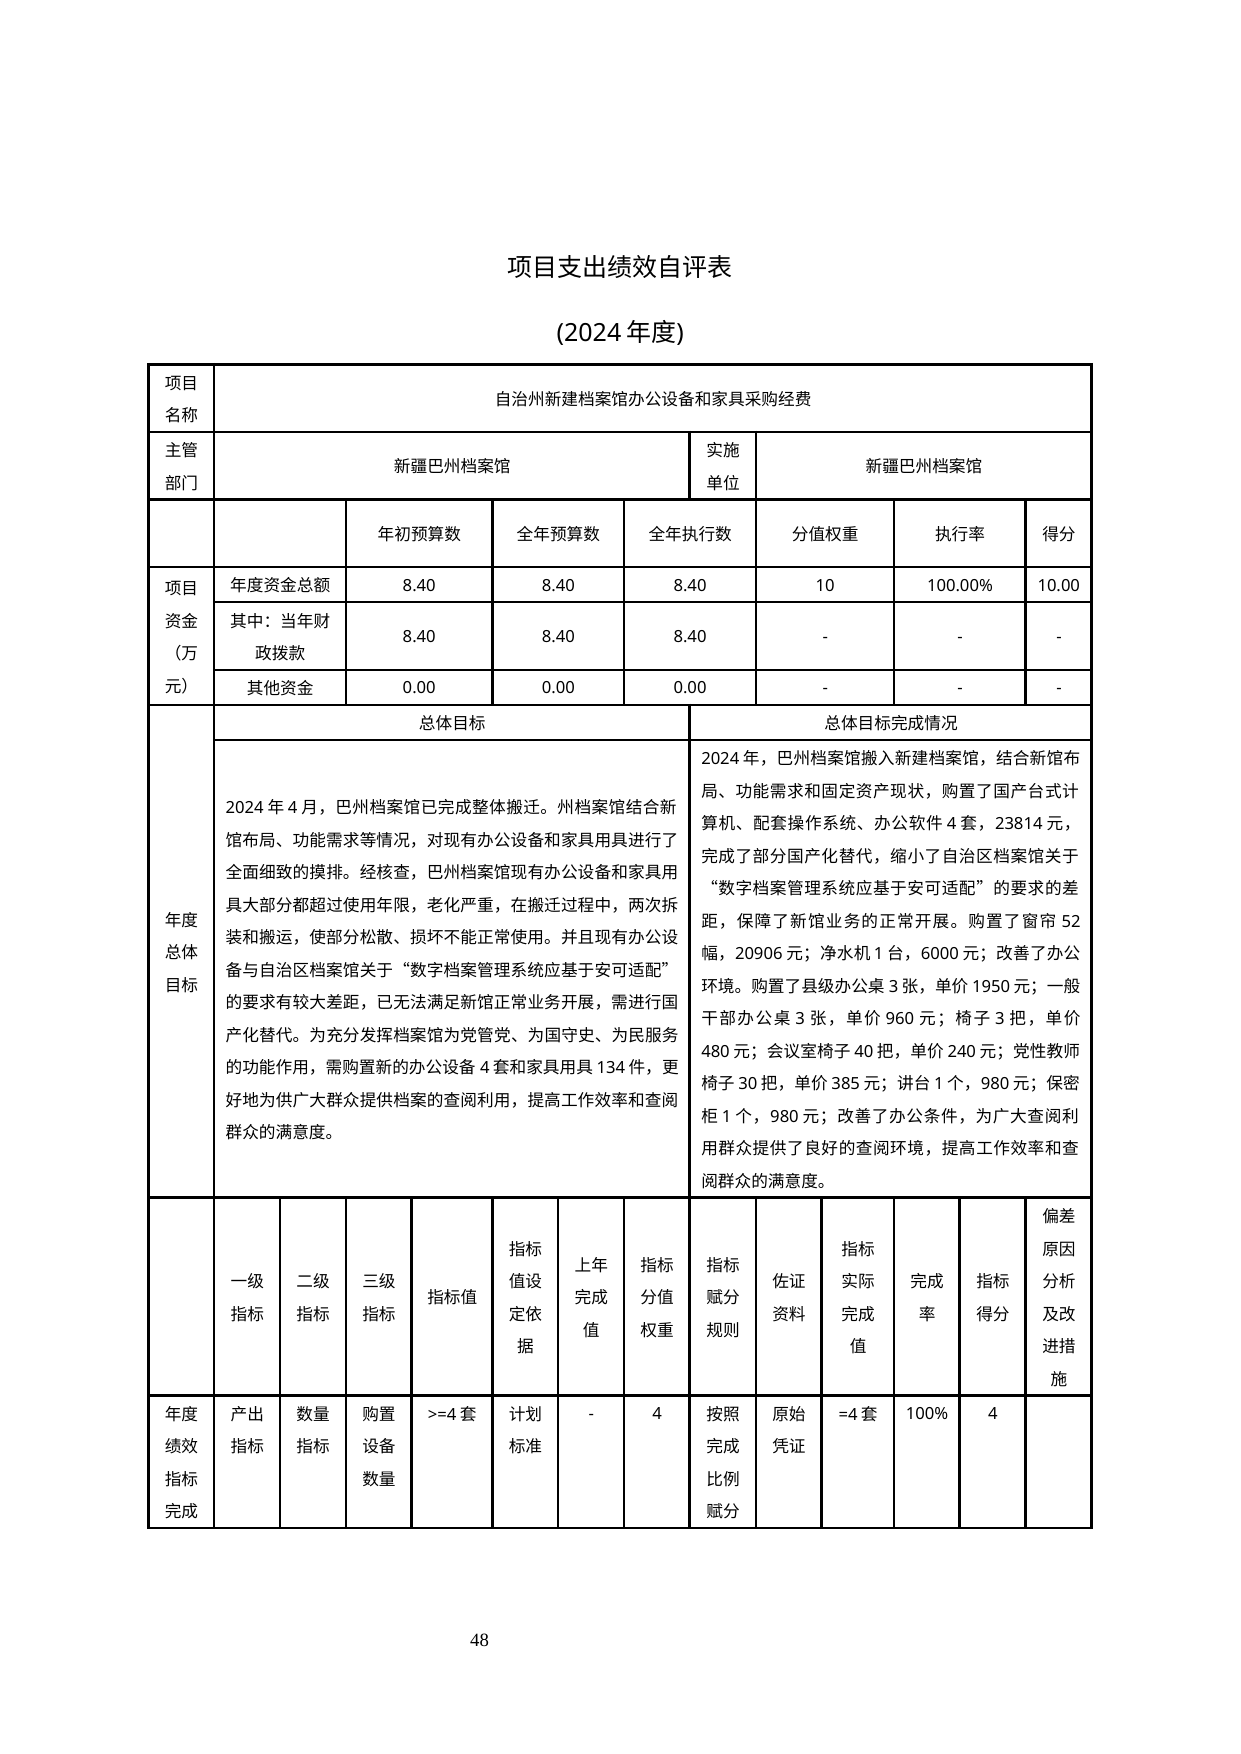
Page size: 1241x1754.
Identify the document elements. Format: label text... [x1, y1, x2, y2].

table_cell - [1027, 671, 1090, 703]
table_cell 其他资金 [215, 671, 345, 703]
table_cell 0.00 [625, 671, 755, 703]
table_cell 总体目标完成情况 [691, 706, 1090, 739]
table_cell 全年预算数 [494, 501, 623, 566]
table_cell [150, 501, 213, 566]
table_cell 8.40 [625, 603, 755, 668]
table_cell 年度总体目标 [150, 706, 213, 1196]
table_cell 主管部门 [150, 433, 213, 498]
table_cell - [1027, 603, 1090, 668]
table_cell - [559, 1397, 623, 1526]
table_cell 100% [895, 1397, 958, 1526]
table_cell 10 [757, 568, 893, 601]
table_cell 指标分值权重 [625, 1199, 688, 1394]
table_cell 指标值 [413, 1199, 491, 1394]
table_cell 数量指标 [281, 1397, 345, 1526]
table_cell 佐证资料 [757, 1199, 820, 1394]
table_cell 三级指标 [347, 1199, 410, 1394]
table_cell =4套 [823, 1397, 893, 1526]
table_cell >=4套 [413, 1397, 491, 1526]
table_cell - [895, 671, 1024, 703]
table_cell 8.40 [625, 568, 755, 601]
table_cell 100.00% [895, 568, 1024, 601]
table_cell 8.40 [494, 568, 623, 601]
table_cell (2024年度) [148, 298, 1092, 363]
table_cell 0.00 [347, 671, 491, 703]
table_header 项目支出绩效自评表 [148, 233, 1092, 298]
table_cell 8.40 [494, 603, 623, 668]
table_cell 偏差原因分析及改进措施 [1027, 1199, 1090, 1394]
table_cell 一级指标 [215, 1199, 279, 1394]
table_cell 8.40 [347, 603, 491, 668]
table_cell - [757, 671, 893, 703]
table_cell 执行率 [895, 501, 1024, 566]
table_cell 0.00 [494, 671, 623, 703]
table_cell - [895, 603, 1024, 668]
table_cell [1027, 1397, 1090, 1526]
table_cell [215, 501, 345, 566]
table_cell 自治州新建档案馆办公设备和家具采购经费 [215, 366, 1090, 431]
table_cell 指标值设定依据 [494, 1199, 557, 1394]
table_cell - [757, 603, 893, 668]
table_cell [150, 1199, 213, 1394]
table_cell 上年完成值 [559, 1199, 623, 1394]
table_cell 2024年4月，巴州档案馆已完成整体搬迁。州档案馆结合新馆布局、功能需求等情况，对现有办公设备和家具用具进行了全面细致的摸排。经核查，巴州档案馆现有办公设备和家具用具大部分都超过使用年限，老化严重，在搬迁过程中，两次拆装和搬运，使部分松散、损坏不能正常使用。并且现有办公设备与自治区档案馆关于“数字档案管理系统应基于安可适配”的要求有较大差距，已无法满足新馆正常业务开展，需进行国产化替代。为充分发挥档案馆为党管党、为国守史、为民服务的功能作用，需购置新的办公设备4套和家具用具134件，更好地为供广大群众提供档案的查阅利用，提高工作效率和查阅群众的满意度。 [215, 741, 688, 1196]
table_cell 总体目标 [215, 706, 688, 739]
table_cell 项目资金 （万元） [150, 568, 213, 703]
table_cell 购置设备数量 [347, 1397, 410, 1526]
table_cell 10.00 [1027, 568, 1090, 601]
table_cell 实施单位 [691, 433, 755, 498]
table_cell 8.40 [347, 568, 491, 601]
table_cell 产出指标 [215, 1397, 279, 1526]
table_cell 项目名称 [150, 366, 213, 431]
table_cell 原始凭证 [757, 1397, 820, 1526]
table_cell 指标得分 [961, 1199, 1024, 1394]
table_cell 年度绩效指标完成情况 [150, 1397, 213, 1526]
table_cell 新疆巴州档案馆 [757, 433, 1090, 498]
table_cell 按照完成比例赋分 [691, 1397, 755, 1526]
table_cell 2024年，巴州档案馆搬入新建档案馆，结合新馆布局、功能需求和固定资产现状，购置了国产台式计算机、配套操作系统、办公软件4套，23814元，完成了部分国产化替代，缩小了自治区档案馆关于“数字档案管理系统应基于安可适配”的要求的差距，保障了新馆业务的正常开展。购置了窗帘52幅，20906元；净水机1台，6000元；改善了办公环境。购置了县级办公桌3张，单价1950元；一般干部办公桌3张，单价960元；椅子3把，单价480元；会议室椅子40把，单价240元；党性教师椅子30把，单价385元；讲台1个，980元；保密柜1个，980元；改善了办公条件，为广大查阅利用群众提供了良好的查阅环境，提高工作效率和查阅群众的满意度。 [691, 741, 1090, 1196]
table_cell 分值权重 [757, 501, 893, 566]
table_cell 年度资金总额 [215, 568, 345, 601]
table_cell 4 [961, 1397, 1024, 1526]
table_cell 二级指标 [281, 1199, 345, 1394]
table_cell 得分 [1027, 501, 1090, 566]
table_cell 指标赋分规则 [691, 1199, 755, 1394]
table_cell 指标实际完成值 [823, 1199, 893, 1394]
table_cell 其中：当年财政拨款 [215, 603, 345, 668]
table_cell 全年执行数 [625, 501, 755, 566]
table_cell 新疆巴州档案馆 [215, 433, 688, 498]
table_cell 年初预算数 [347, 501, 491, 566]
table_cell 完成率 [895, 1199, 958, 1394]
table_cell 计划标准 [494, 1397, 557, 1526]
table_cell 4 [625, 1397, 688, 1526]
